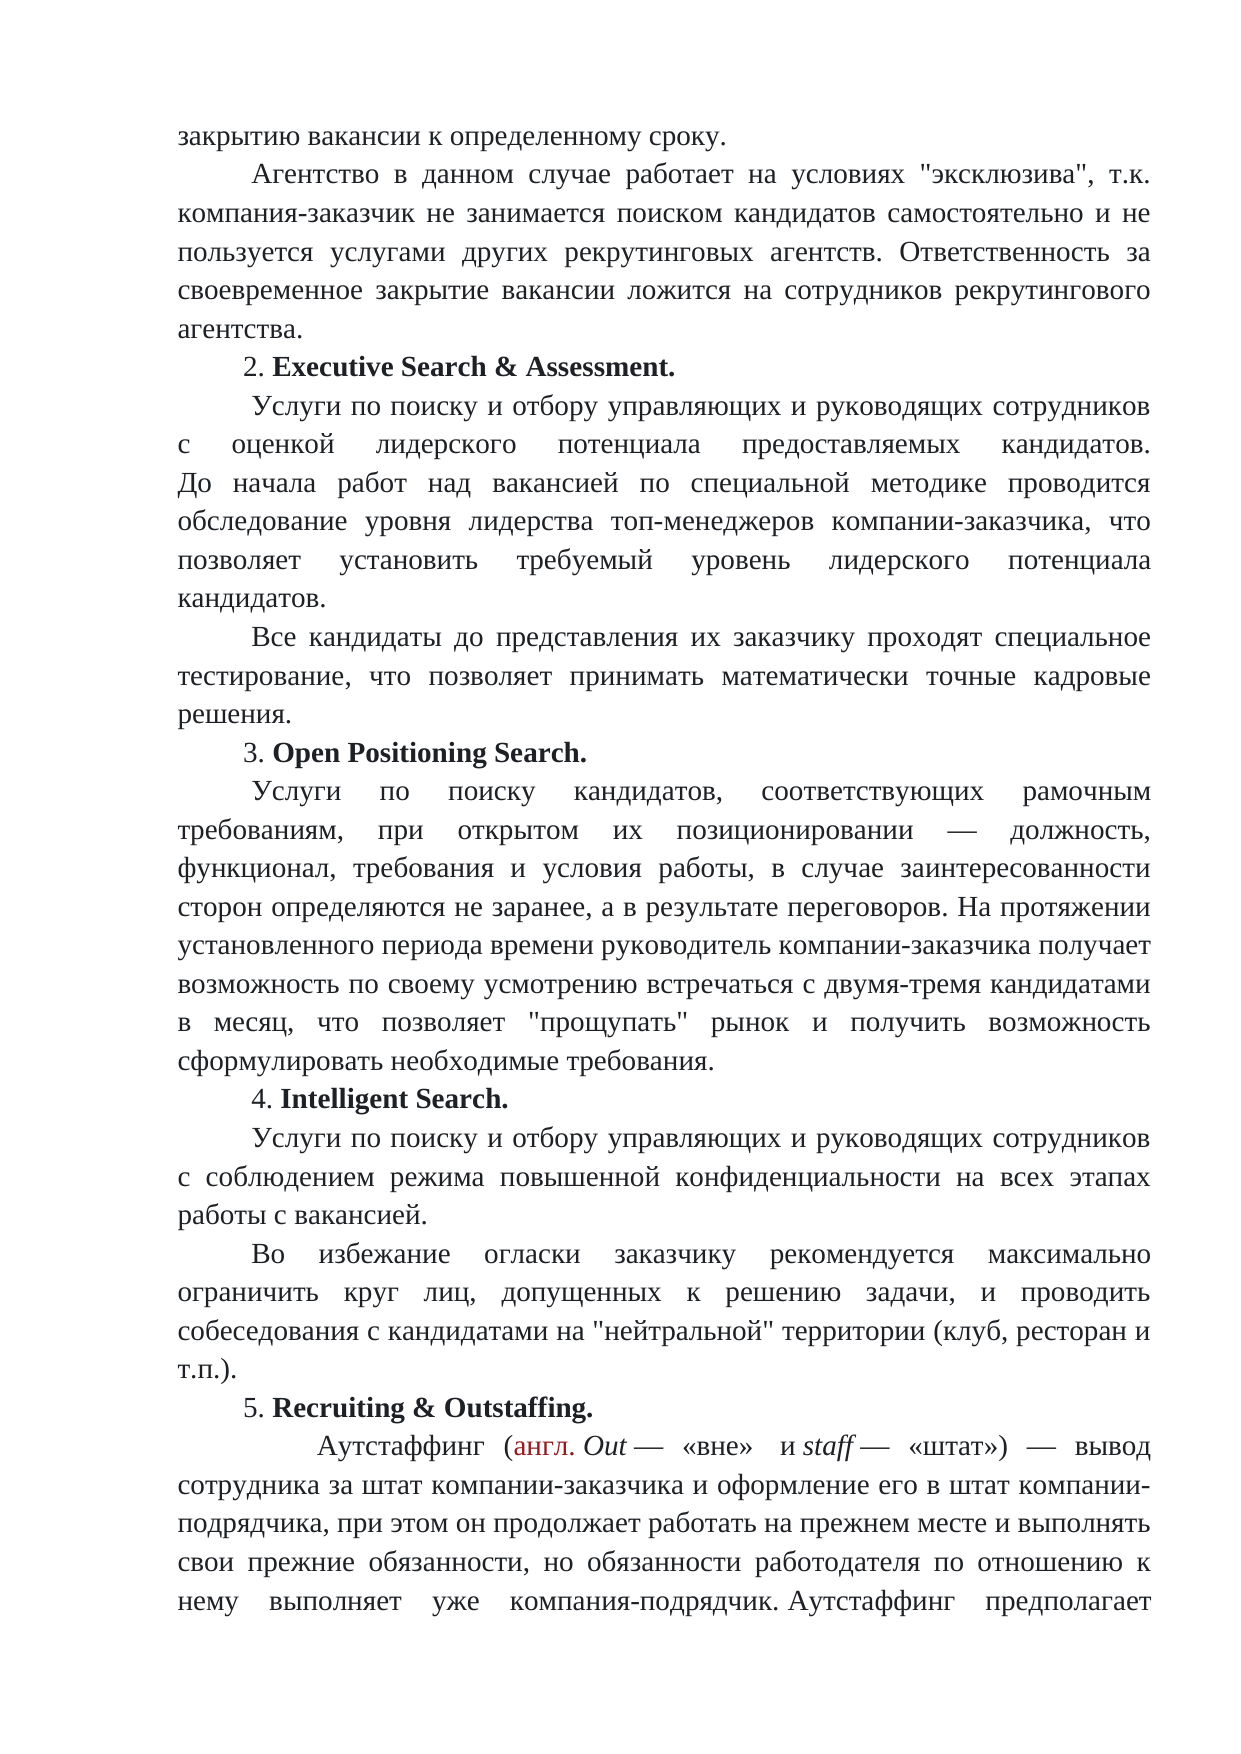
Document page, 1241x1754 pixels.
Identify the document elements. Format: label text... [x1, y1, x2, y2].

text Все кандидаты до представления их заказчику проходят специальное тестирование, что позволяет принимать математически точные кадровые решения. 3. Open Positioning Search. [177, 619, 1152, 768]
text Агентство в данном случае работает на условиях "эксклюзива", т.к. компания-заказчик не занимается поиском кандидатов самостоятельно и не пользуется услугами других рекрутинговых агентств. Ответственность за своевременное закрытие вакансии ложится на сотрудников рекрутингового агентства. 2. Executive Search & Assessment. [177, 157, 1152, 383]
text Услуги по поиску и отбору управляющих и руководящих сотрудников с соблюдением режима повышенной конфиденциальности на всех этапах работы с вакансией. [177, 1120, 1152, 1231]
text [177, 1428, 1152, 1616]
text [177, 118, 1152, 152]
text Услуги по поиску и отбору управляющих и руководящих сотрудников с оценкой лидерского потенциала предоставляемых кандидатов. До начала работ над вакансией по специальной методике проводится обследование уровня лидерства топ-менеджеров компании-заказчика, что позволяет установить требуемый уровень лидерского потенциала кандидатов. [177, 388, 1152, 614]
text Во избежание огласки заказчику рекомендуется максимально ограничить круг лиц, допущенных к решению задачи, и проводить собеседования с кандидатами на "нейтральной" территории (клуб, ресторан и т.п.). 5. Recruiting & Outstaffing. [177, 1236, 1152, 1423]
text 4. Intelligent Search. [177, 1082, 1152, 1115]
text Услуги по поиску кандидатов, соответствующих рамочным требованиям, при открытом их позиционировании — должность, функционал, требования и условия работы, в случае заинтересованности сторон определяются не заранее, а в результате переговоров. На протяжении установленного периода времени руководитель компании-заказчика получает возможность по своему усмотрению встречаться с двумя-тремя кандидатами в месяц, что позволяет "прощупать" рынок и получить возможность сформулировать необходимые требования. [177, 773, 1152, 1077]
